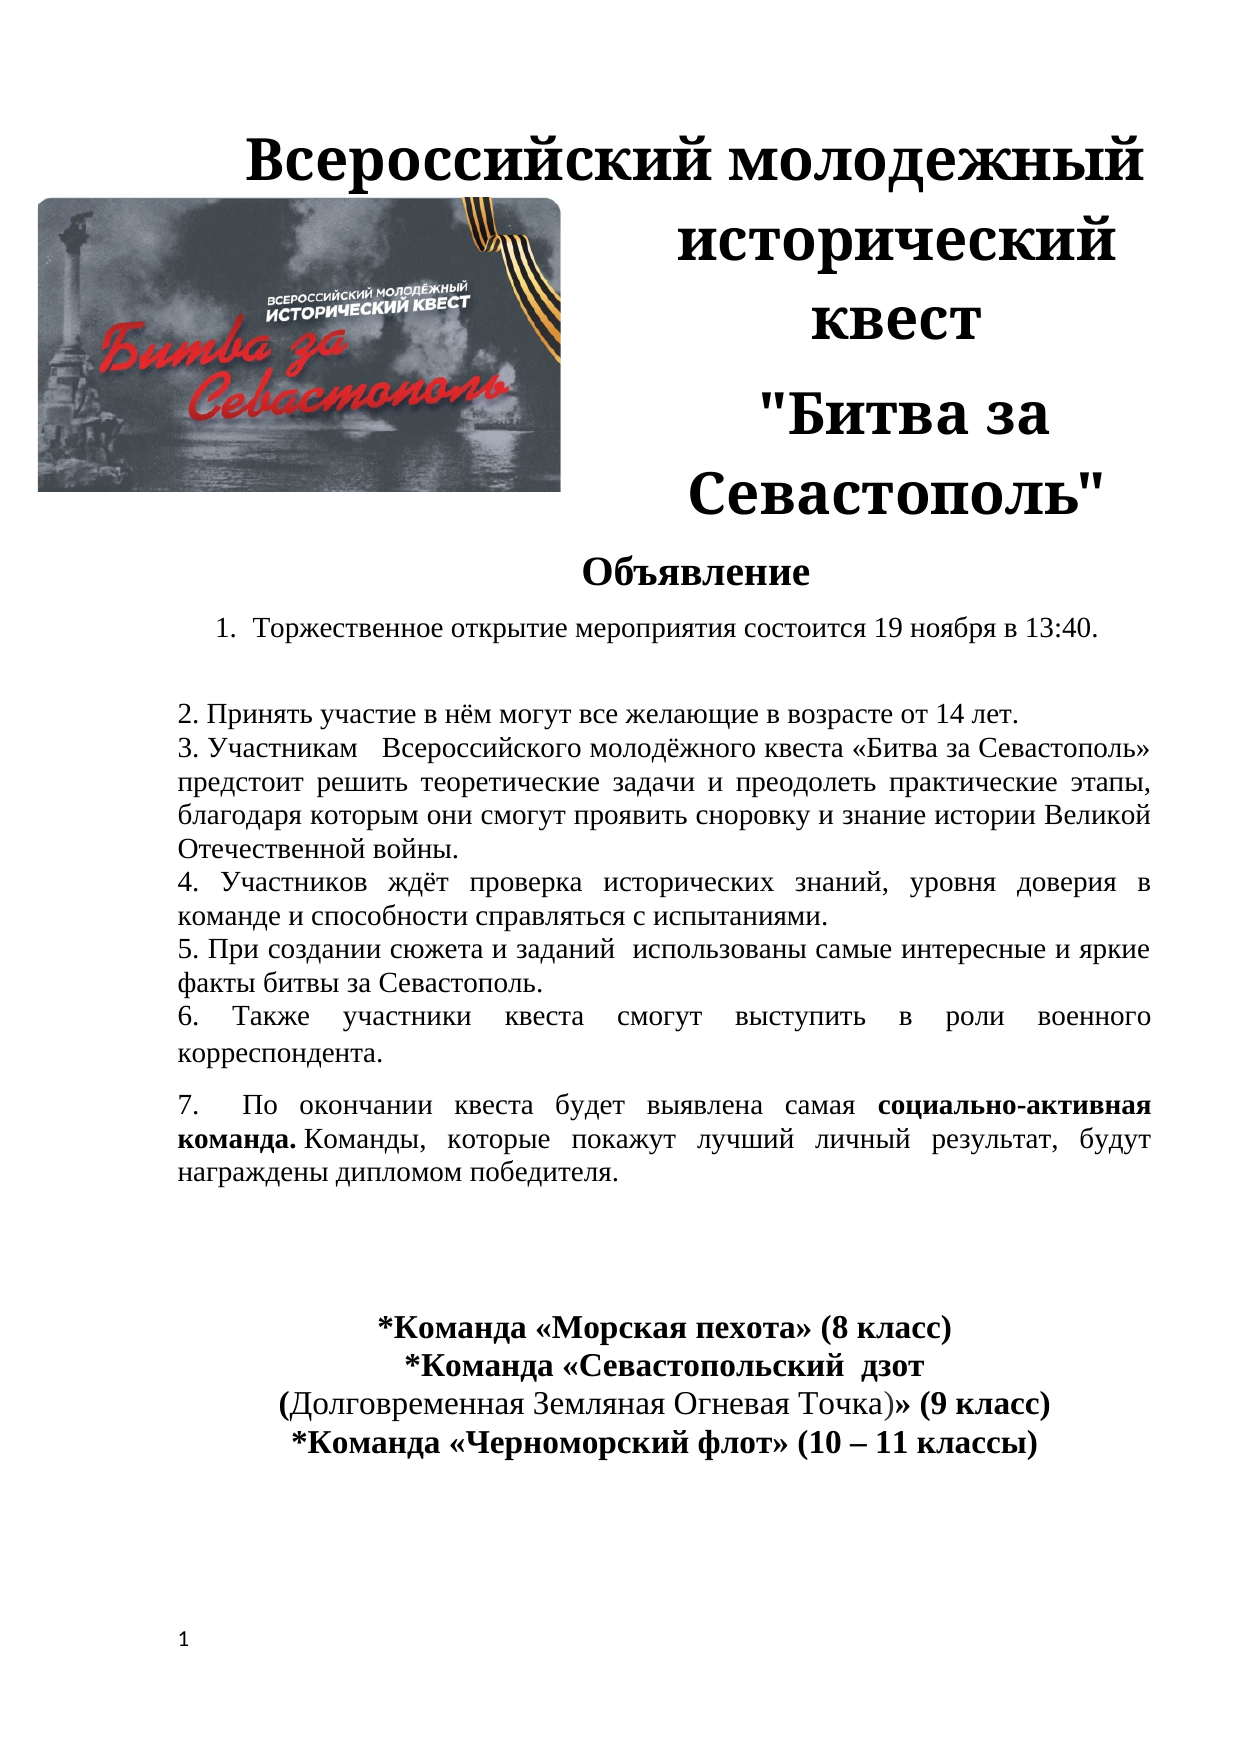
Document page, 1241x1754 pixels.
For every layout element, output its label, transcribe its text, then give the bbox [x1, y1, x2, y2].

text "Битва за Севастополь" [240, 372, 1152, 531]
text 3. Участникам Всероссийского молодёжного квеста «Битва за Севастополь» предстоит решить теоретические задачи и преодолеть практические этапы, благодаря которым они смогут проявить сноровку и знание истории Великой Отечественной войны. [177, 730, 1152, 864]
text *Команда «Черноморский флот» (10 – 11 классы) [177, 1422, 1152, 1460]
text 5. При создании сюжета и заданий использованы самые интересные и яркие факты битвы за Севастополь. [177, 931, 1152, 998]
text 6. Также участники квеста смогут выступить в роли военного корреспондента. [177, 998, 1152, 1068]
text 2. Принять участие в нём могут все желающие в возрасте от 14 лет. [177, 663, 1152, 730]
text Всероссийский молодежный исторический квест [240, 118, 1152, 357]
text 7. По окончании квеста будет выявлена самая социально-активная команда. Команды, которые покажут лучший личный результат, будут награждены дипломом победителя. [177, 1087, 1152, 1188]
text 4. Участников ждёт проверка исторических знаний, уровня доверия в команде и способности справляться с испытаниями. [177, 864, 1152, 931]
text Объявление [240, 547, 1152, 595]
picture [37, 197, 561, 492]
text *Команда «Морская пехота» (8 класс) [177, 1307, 1152, 1345]
list Торжественное открытие мероприятия состоится 19 ноября в 13:40. [215, 610, 1152, 644]
text *Команда «Севастопольский дзот (Долговременная Земляная Огневая Точка)» (9 класс) [177, 1345, 1152, 1422]
